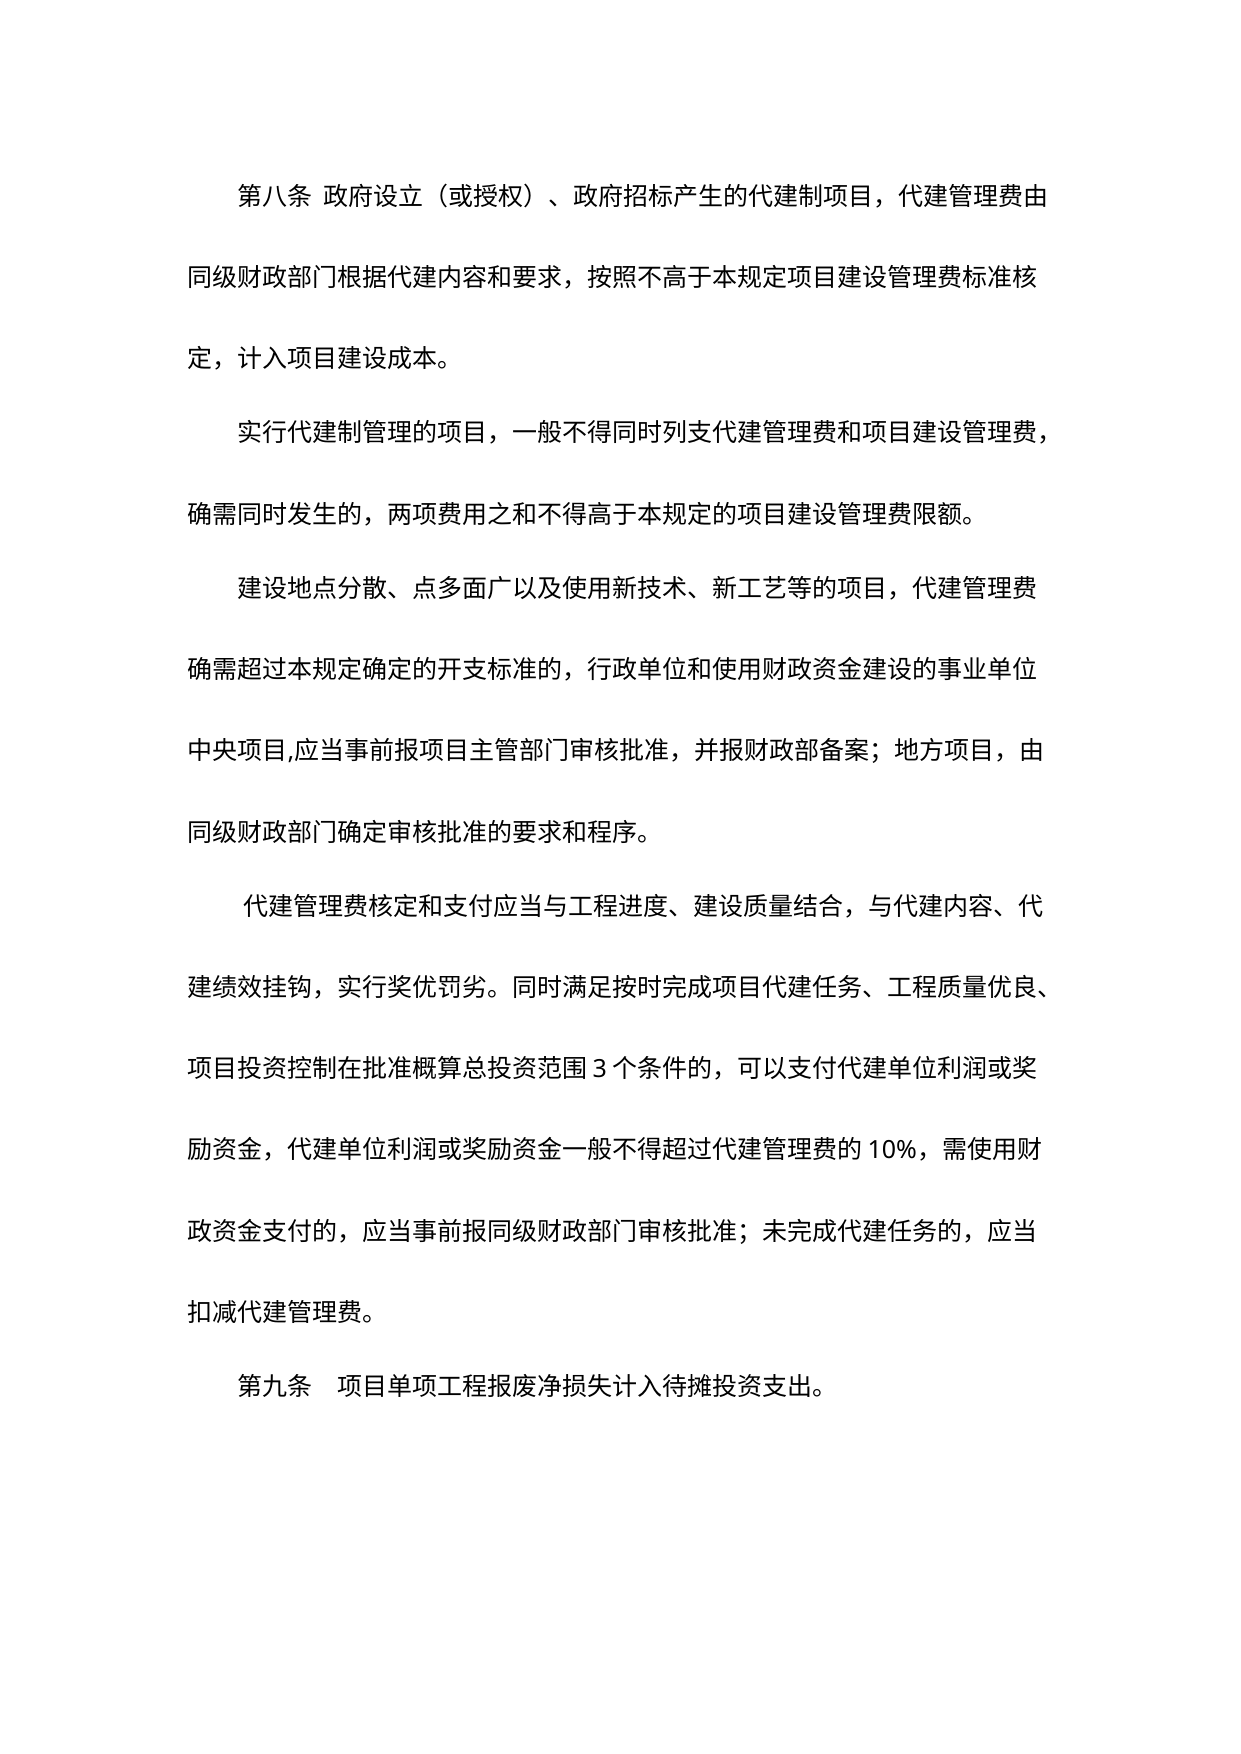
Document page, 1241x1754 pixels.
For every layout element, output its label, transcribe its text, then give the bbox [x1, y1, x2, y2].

text 第九条 项目单项工程报废净损失计入待摊投资支出。 [187, 1352, 1053, 1417]
text 建设地点分散、点多面广以及使用新技术、新工艺等的项目，代建管理费确需超过本规定确定的开支标准的，行政单位和使用财政资金建设的事业单位中央项目,应当事前报项目主管部门审核批准，并报财政部备案；地方项目，由同级财政部门确定审核批准的要求和程序。 [187, 554, 1053, 863]
text 实行代建制管理的项目，一般不得同时列支代建管理费和项目建设管理费，确需同时发生的，两项费用之和不得高于本规定的项目建设管理费限额。 [187, 398, 1053, 545]
text 第八条 政府设立（或授权）、政府招标产生的代建制项目，代建管理费由同级财政部门根据代建内容和要求，按照不高于本规定项目建设管理费标准核定，计入项目建设成本。 [187, 162, 1053, 389]
text 代建管理费核定和支付应当与工程进度、建设质量结合，与代建内容、代建绩效挂钩，实行奖优罚劣。同时满足按时完成项目代建任务、工程质量优良、项目投资控制在批准概算总投资范围3个条件的，可以支付代建单位利润或奖励资金，代建单位利润或奖励资金一般不得超过代建管理费的10%，需使用财政资金支付的，应当事前报同级财政部门审核批准；未完成代建任务的，应当扣减代建管理费。 [187, 872, 1053, 1343]
